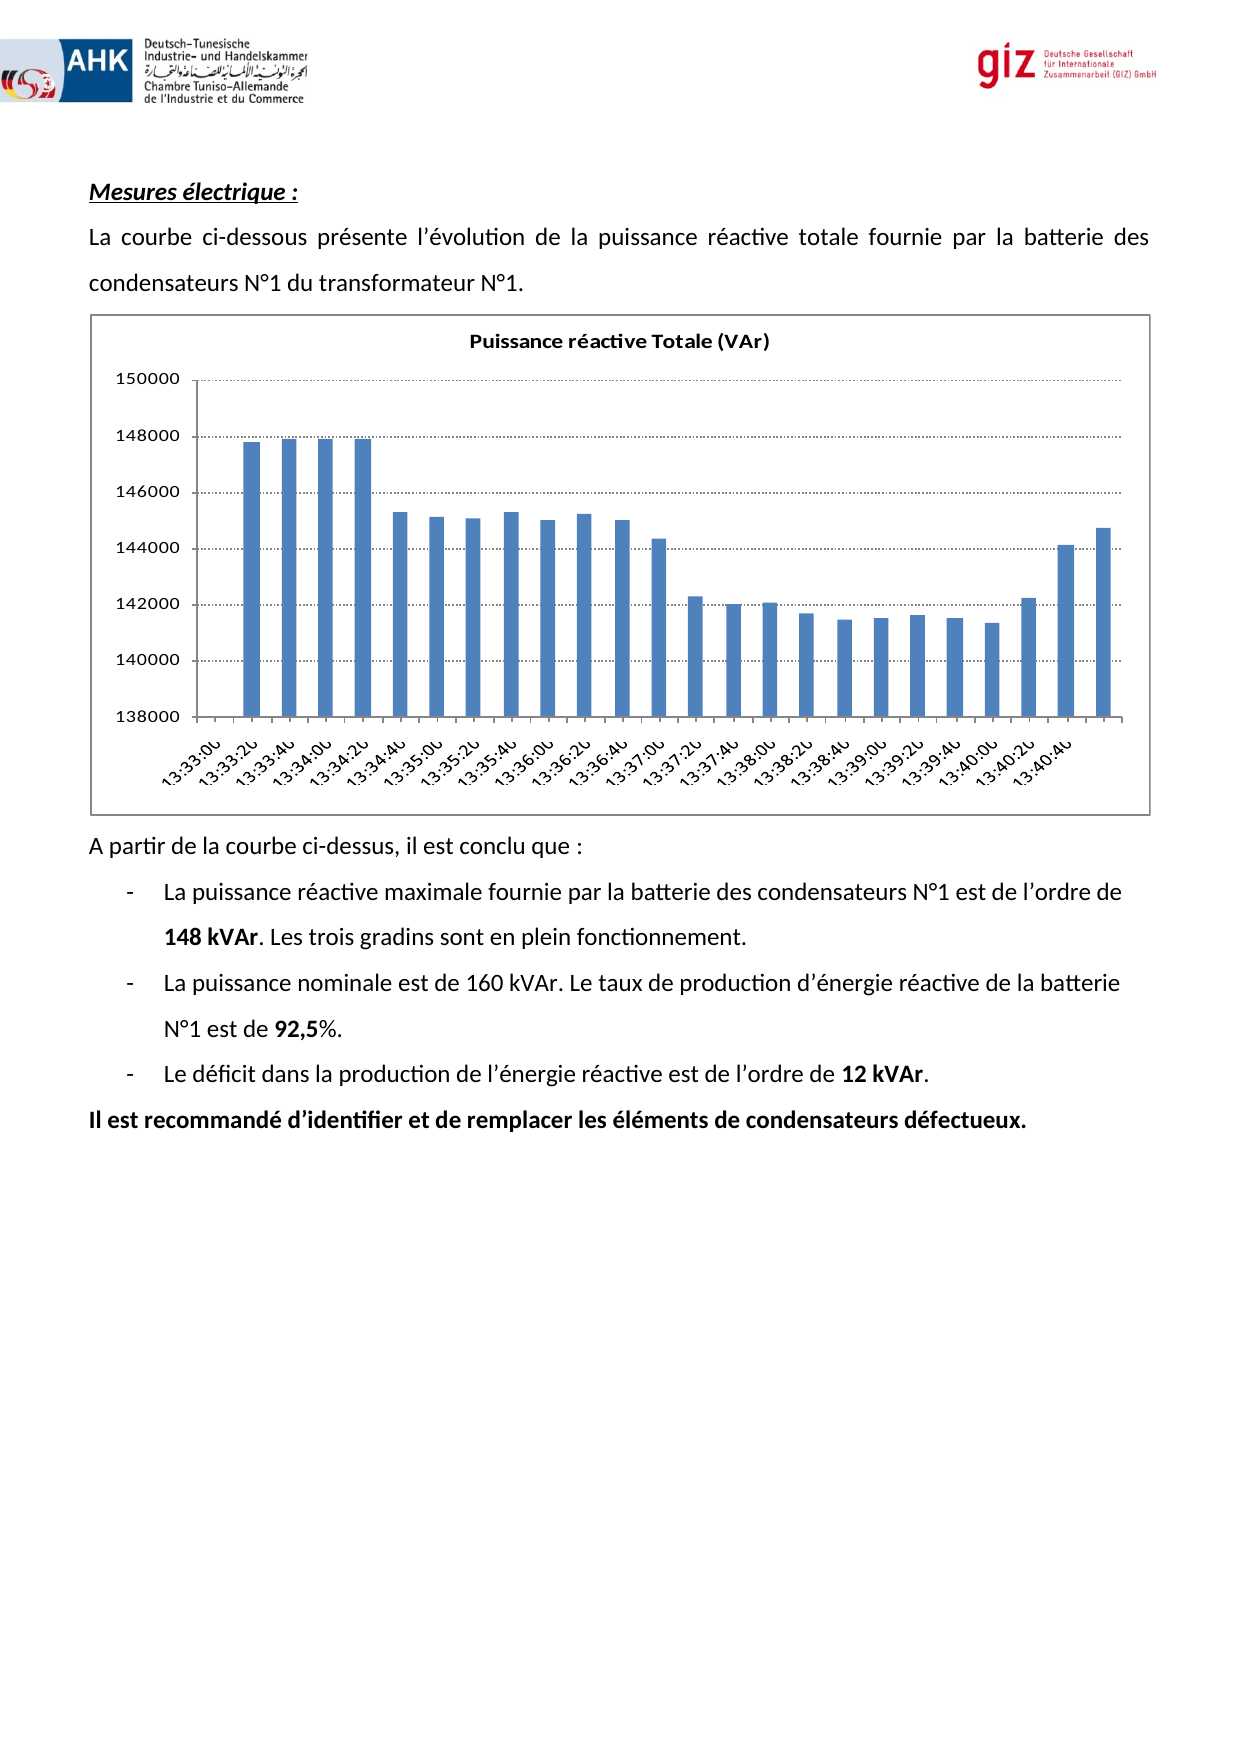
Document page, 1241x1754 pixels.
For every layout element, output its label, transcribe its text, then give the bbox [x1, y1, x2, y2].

list Le déficit dans la production de l’énergie réactive est de l’ordre de 12 kVAr. [126, 1058, 1152, 1089]
list La puissance réactive maximale fournie par la batterie des condensateurs N°1 est de l’ordre de 148 kVAr. Les trois gradins sont en plein fonctionnement. [126, 876, 1152, 952]
picture [0, 38, 308, 103]
text Mesures électrique : [89, 176, 1152, 206]
text Il est recommandé d’identifier et de remplacer les éléments de condensateurs défectueux. [89, 1104, 1152, 1135]
list La puissance nominale est de 160 kVAr. Le taux de production d’énergie réactive de la batterie N°1 est de 92,5%. [126, 967, 1152, 1043]
text A partir de la courbe ci-dessus, il est conclu que : [89, 830, 1152, 860]
text La courbe ci-dessous présente l’évolution de la puissance réactive totale fournie par la batterie des condensateurs N°1 du transformateur N°1. [89, 221, 1152, 298]
picture [959, 20, 1185, 115]
